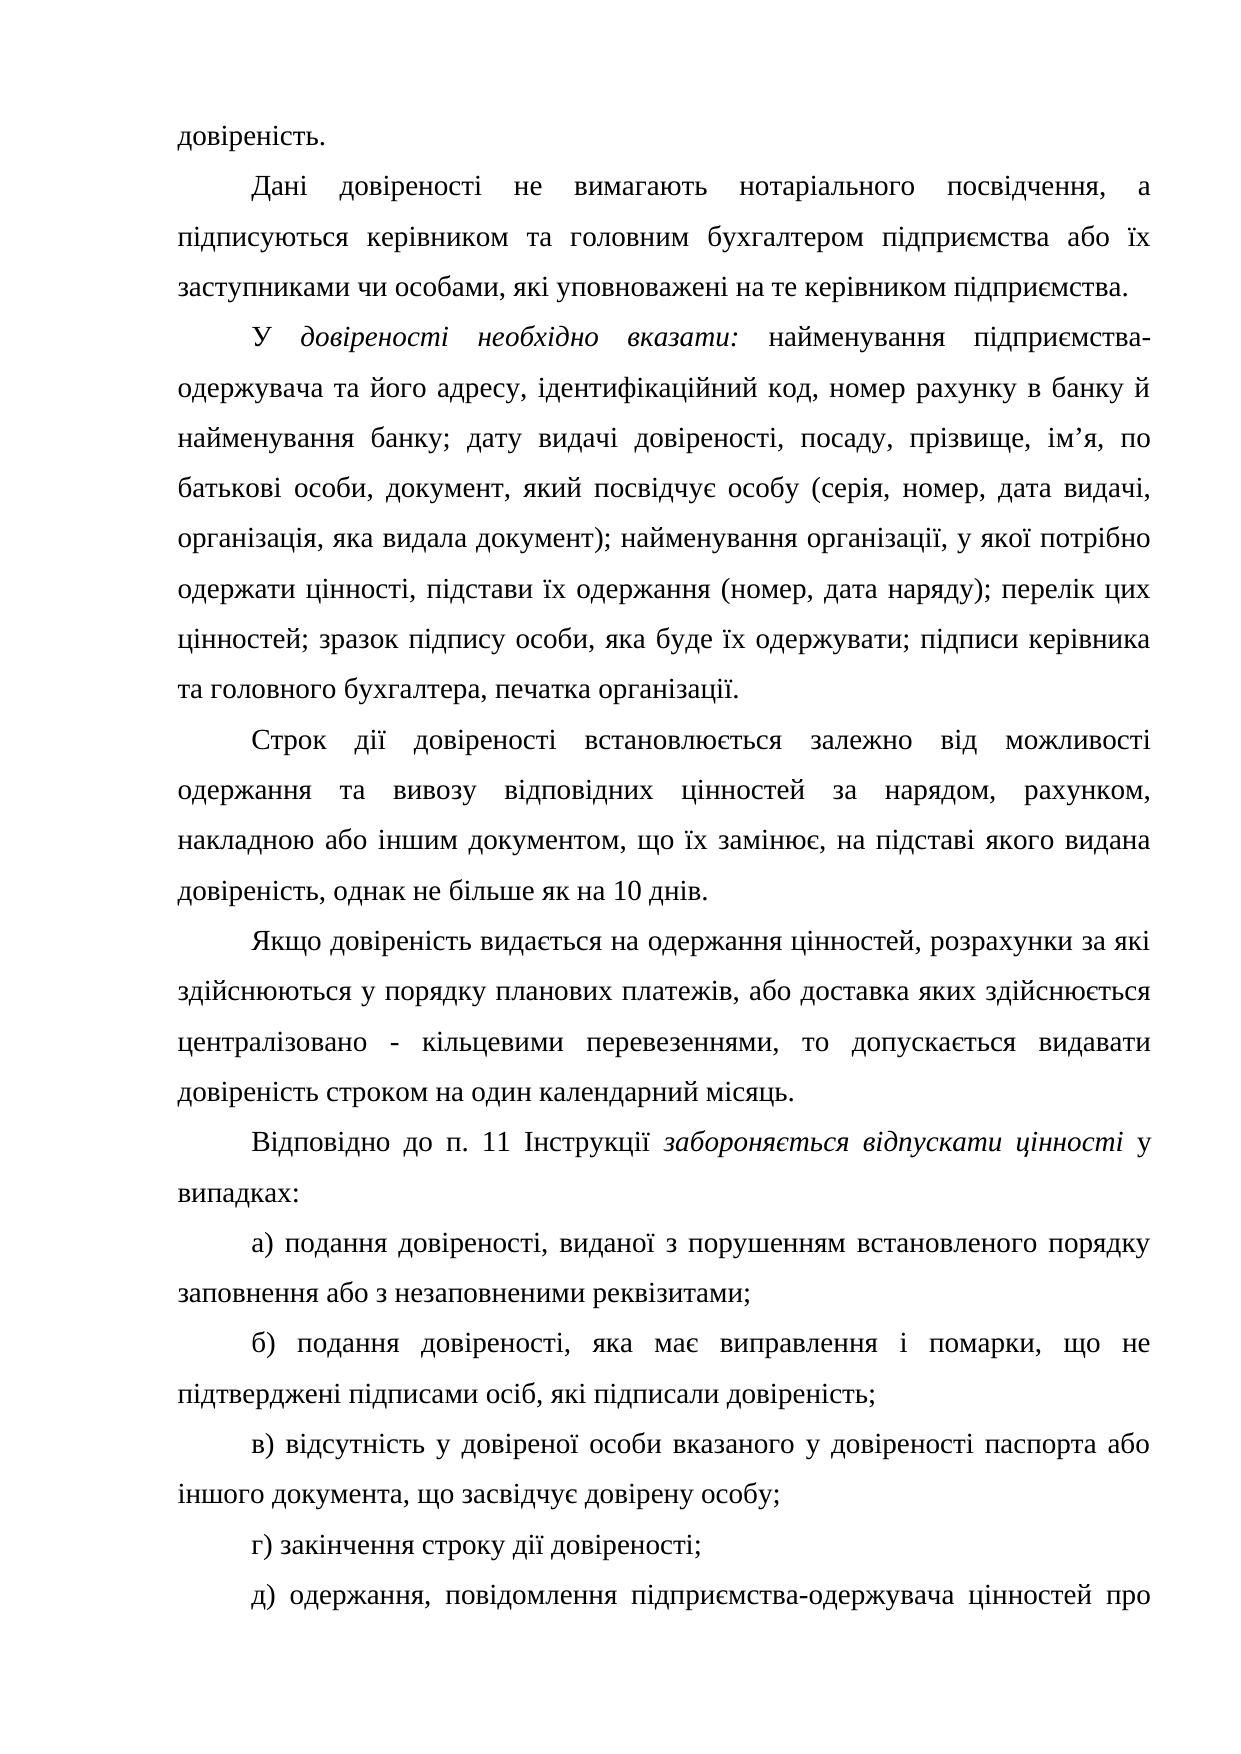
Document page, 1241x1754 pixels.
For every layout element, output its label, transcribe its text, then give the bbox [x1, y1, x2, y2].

text Строк дії довіреності встановлюється залежно від можливості одержання та вивозу відповідних цінностей за нарядом, рахунком, накладною або іншим документом, що їх замінює, на підставі якого видана довіреність, однак не більше як на 10 днів. [177, 722, 1152, 906]
text У довіреності необхідно вказати: найменування підприємства-одержувача та його адресу, ідентифікаційний код, номер рахунку в банку й найменування банку; дату видачі довіреності, посаду, прізвище, ім’я, по батькові особи, документ, який посвідчує особу (серія, номер, дата видачі, організація, яка видала документ); найменування організації, у якої потрібно одержати цінності, підстави їх одержання (номер, дата наряду); перелік цих цінностей; зразок підпису особи, яка буде їх одержувати; підписи керівника та головного бухгалтера, печатка організації. [177, 319, 1152, 705]
text Дані довіреності не вимагають нотаріального посвідчення, а підписуються керівником та головним бухгалтером підприємства або їх заступниками чи особами, які уповноважені на те керівником підприємства. [177, 168, 1152, 303]
text Відповідно до п. 11 Інструкції забороняється відпускати цінності у випадках: [177, 1124, 1152, 1208]
text в) відсутність у довіреної особи вказаного у довіреності паспорта або іншого документа, що засвідчує довірену особу; [177, 1426, 1152, 1510]
text Якщо довіреність видається на одержання цінностей, розрахунки за які здійснюються у порядку планових платежів, або доставка яких здійснюється централізовано - кільцевими перевезеннями, то допускається видавати довіреність строком на один календарний місяць. [177, 923, 1152, 1108]
text б) подання довіреності, яка має виправлення і помарки, що не підтверджені підписами осіб, які підписали довіреність; [177, 1326, 1152, 1409]
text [177, 1577, 1152, 1611]
text г) закінчення строку дії довіреності; [177, 1527, 1152, 1560]
text а) подання довіреності, виданої з порушенням встановленого порядку заповнення або з незаповненими реквізитами; [177, 1225, 1152, 1309]
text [177, 118, 1152, 152]
